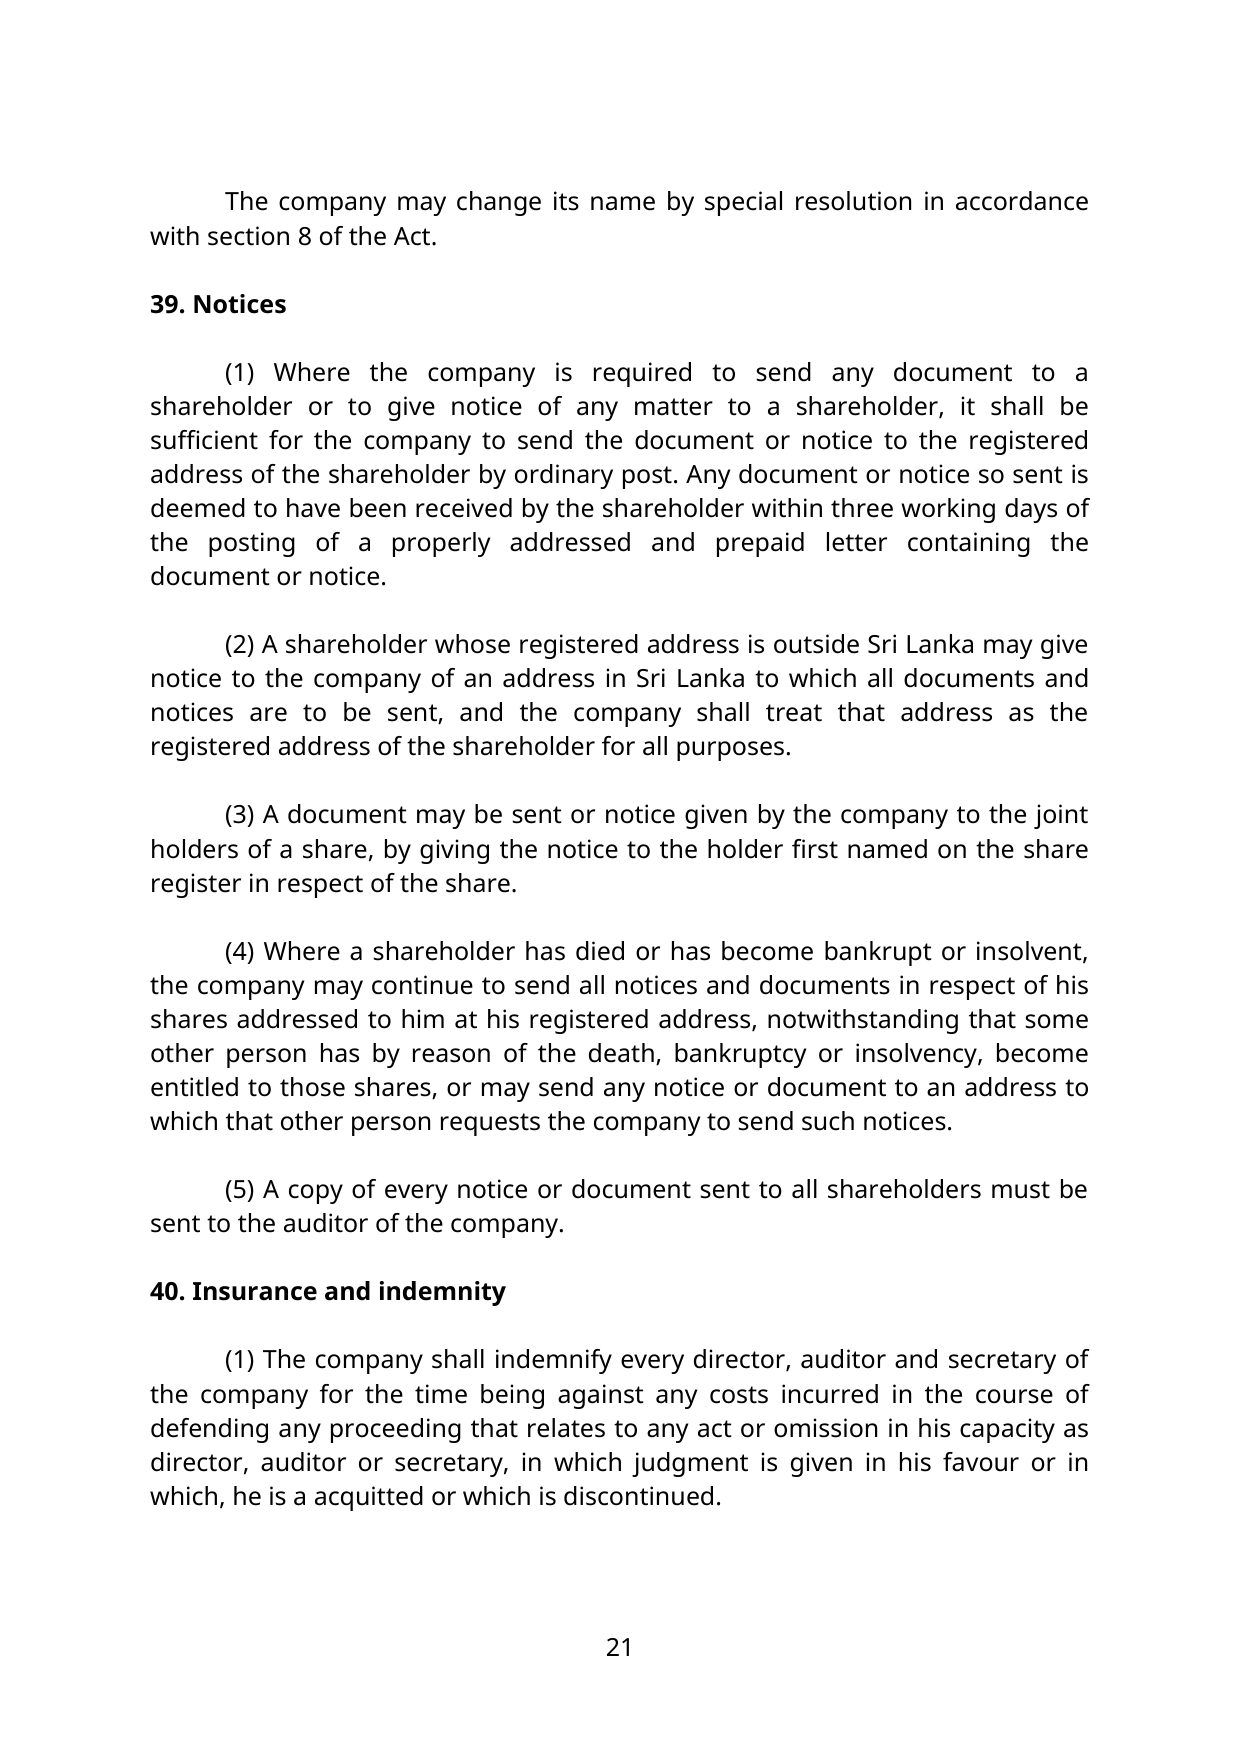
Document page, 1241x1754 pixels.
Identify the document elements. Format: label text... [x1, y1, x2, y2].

text (3) A document may be sent or notice given by the company to the joint holders of a share, by giving the notice to the holder first named on the share register in respect of the share. [150, 797, 1090, 899]
text 39. Notices [150, 286, 1090, 320]
text (1) The company shall indemnify every director, auditor and secretary of the company for the time being against any costs incurred in the course of defending any proceeding that relates to any act or omission in his capacity as director, auditor or secretary, in which judgment is given in his favour or in which, he is a acquitted or which is discontinued. [150, 1342, 1090, 1512]
text The company may change its name by special resolution in accordance with section 8 of the Act. [150, 184, 1090, 252]
text (5) A copy of every notice or document sent to all shareholders must be sent to the auditor of the company. [150, 1172, 1090, 1240]
text (4) Where a shareholder has died or has become bankrupt or insolvent, the company may continue to send all notices and documents in respect of his shares addressed to him at his registered address, notwithstanding that some other person has by reason of the death, bankruptcy or insolvency, become entitled to those shares, or may send any notice or document to an address to which that other person requests the company to send such notices. [150, 933, 1090, 1138]
text (1) Where the company is required to send any document to a shareholder or to give notice of any matter to a shareholder, it shall be sufficient for the company to send the document or notice to the registered address of the shareholder by ordinary post. Any document or notice so sent is deemed to have been received by the shareholder within three working days of the posting of a properly addressed and prepaid letter containing the document or notice. [150, 354, 1090, 593]
text (2) A shareholder whose registered address is outside Sri Lanka may give notice to the company of an address in Sri Lanka to which all documents and notices are to be sent, and the company shall treat that address as the registered address of the shareholder for all purposes. [150, 627, 1090, 763]
text 40. Insurance and indemnity [150, 1274, 1090, 1308]
